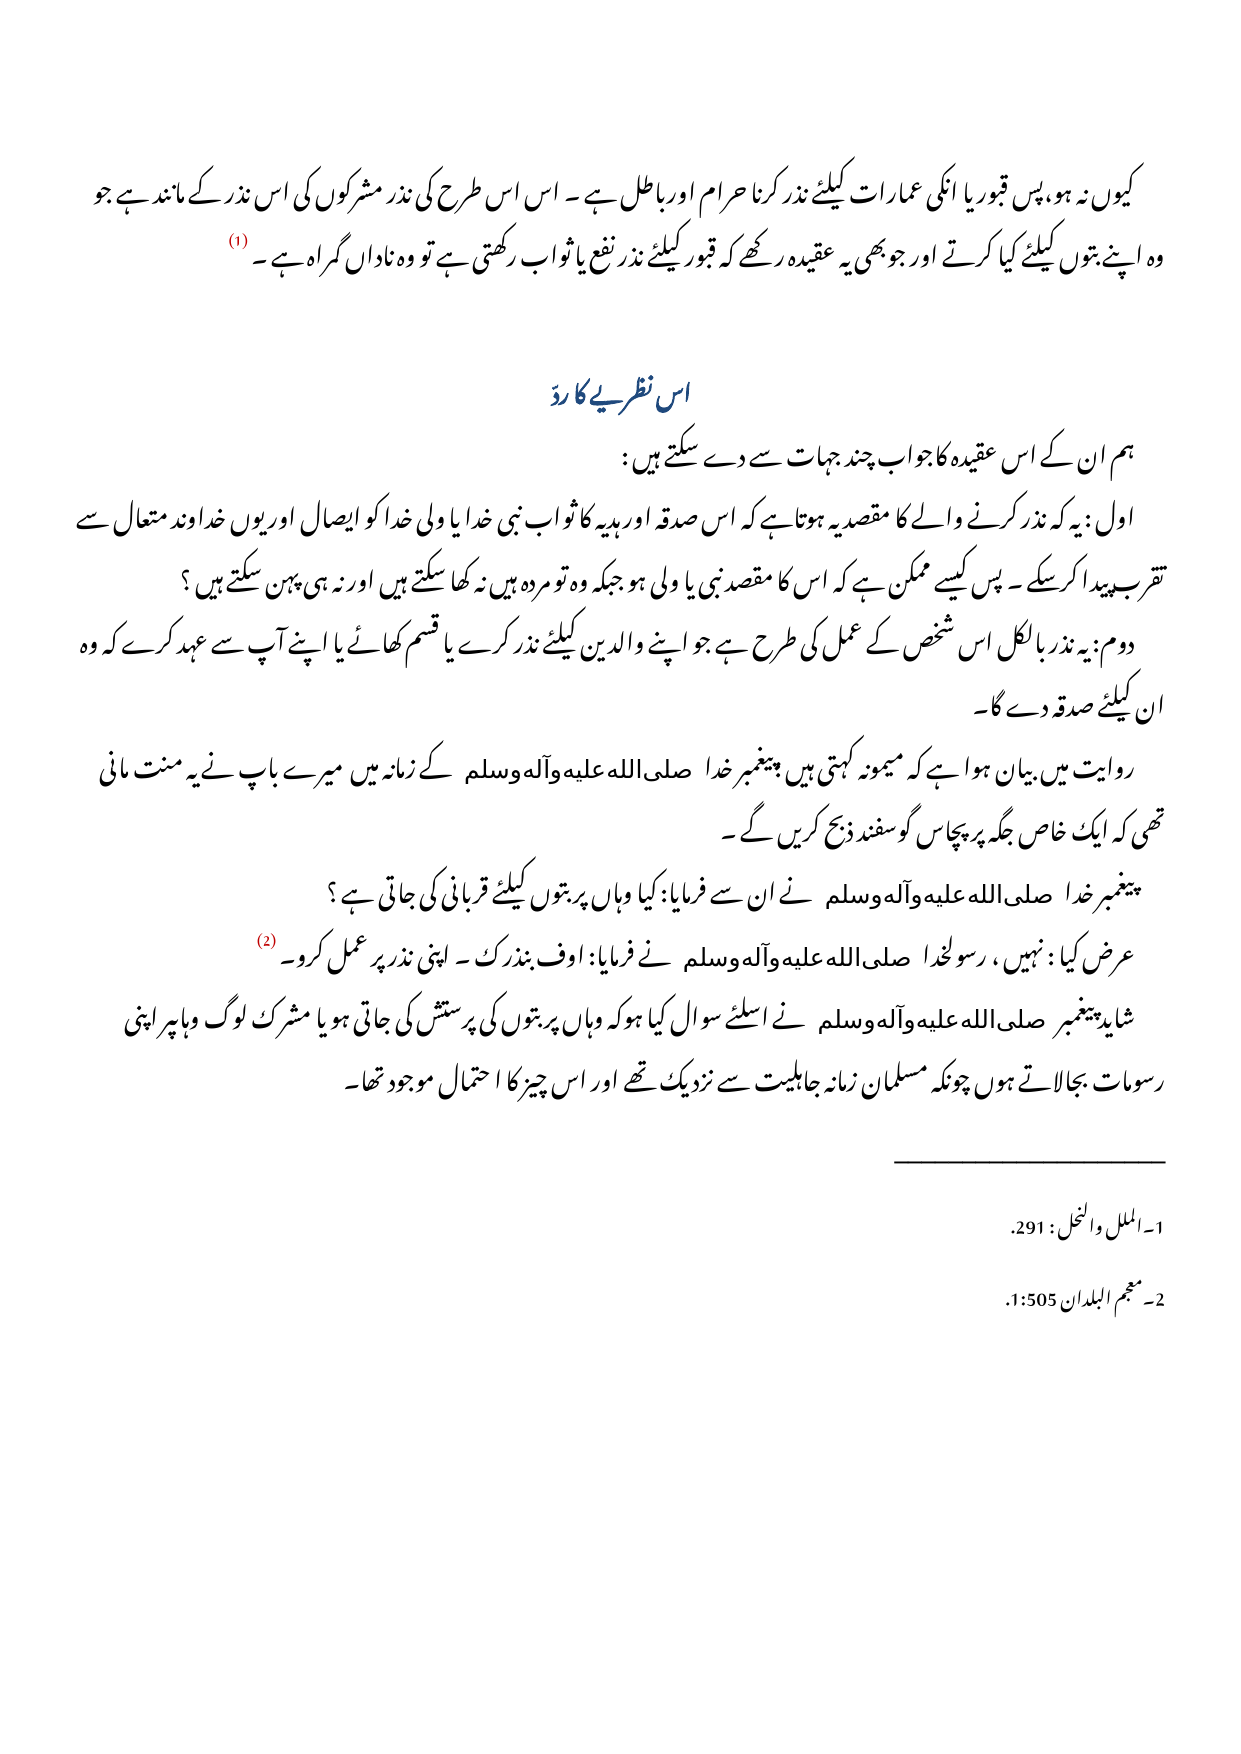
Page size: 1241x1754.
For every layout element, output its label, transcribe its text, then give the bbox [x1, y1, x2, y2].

text عرض کیا : نہیں ، رسولخدا صلى‌الله‌عليه‌وآله‌وسلم نے فرمایا: اوف بنذرک ۔ اپنی نذر پر عمل کرو۔ (2) [75, 919, 1165, 981]
text روایت میں بیان ہوا ہے کہ میمونہ کہتی ہیں :پیغمبر خدا صلى‌الله‌عليه‌وآله‌وسلم کے زمانہ میں میرے باپ نے یہ منت مانی تھی کہ ایک خاص جگہ پر پچاس گوسفند ذبح کریں گے ۔ [75, 731, 1165, 856]
text ہم ان کے اس عقیدہ کاجواب چند جہات سے دے سکتے ہیں : [75, 419, 1165, 481]
text شاید پیغمبر صلى‌الله‌عليه‌وآله‌وسلم نے اسلئے سوال کیا ہوکہ وہاں پر بتوں کی پرستش کی جاتی ہو یا مشرک لوگ وہاںپر اپنی رسومات بجالاتے ہوں چونکہ مسلمان زمانہ جاہلیت سے نزدیک تھے اور اس چیز کا ا حتمال موجود تھا۔ [75, 981, 1165, 1106]
text اول : یہ کہ نذر کرنے والے کا مقصد یہ ہوتاہے کہ اس صدقہ اور ہدیہ کا ثواب نبی خدا یا ولی خدا کو ایصال اور یوں خداوند متعال سے تقرب پیدا کرسکے ۔ پس کیسے ممکن ہے کہ اس کا مقصد نبی یا ولی ہو جبکہ وہ تو مردہ ہیں نہ کھا سکتے ہیں اور نہ ہی پہن سکتے ہیں ؟ [75, 481, 1165, 606]
subtitle اس نظریے کا ردّ [75, 356, 1165, 419]
text 2۔معجم البلدان 1:505. [75, 1271, 1165, 1318]
text کیوں نہ ہو،پس قبور یا انکی عمارات کیلئے نذر کرنا حرام اورباطل ہے ۔ اس اس طرح کی نذر مشرکوں کی اس نذر کے مانند ہے جو وہ اپنے بتوں کیلئے کیا کرتے اور جوبھی یہ عقیدہ رکھے کہ قبور کیلئے نذر نفع یا ثواب رکھتی ہے تو وہ ناداں گمراہ ہے ۔ (1) [75, 156, 1165, 281]
text 1۔الملل والنحل : 291. [75, 1199, 1165, 1246]
text ____________________ [75, 1106, 1165, 1174]
text دوم: یہ نذر بالکل اس شخص کے عمل کی طرح ہے جو اپنے والدین کیلئے نذر کرے یا قسم کھائے یا اپنے آپ سے عہد کرے کہ وہ ان کیلئے صدقہ دے گا۔ [75, 606, 1165, 731]
text پیغمبر خدا صلى‌الله‌عليه‌وآله‌وسلم نے ان سے فرمایا: کیا وہاں پر بتوں کیلئے قربانی کی جاتی ہے ؟ [75, 856, 1165, 919]
